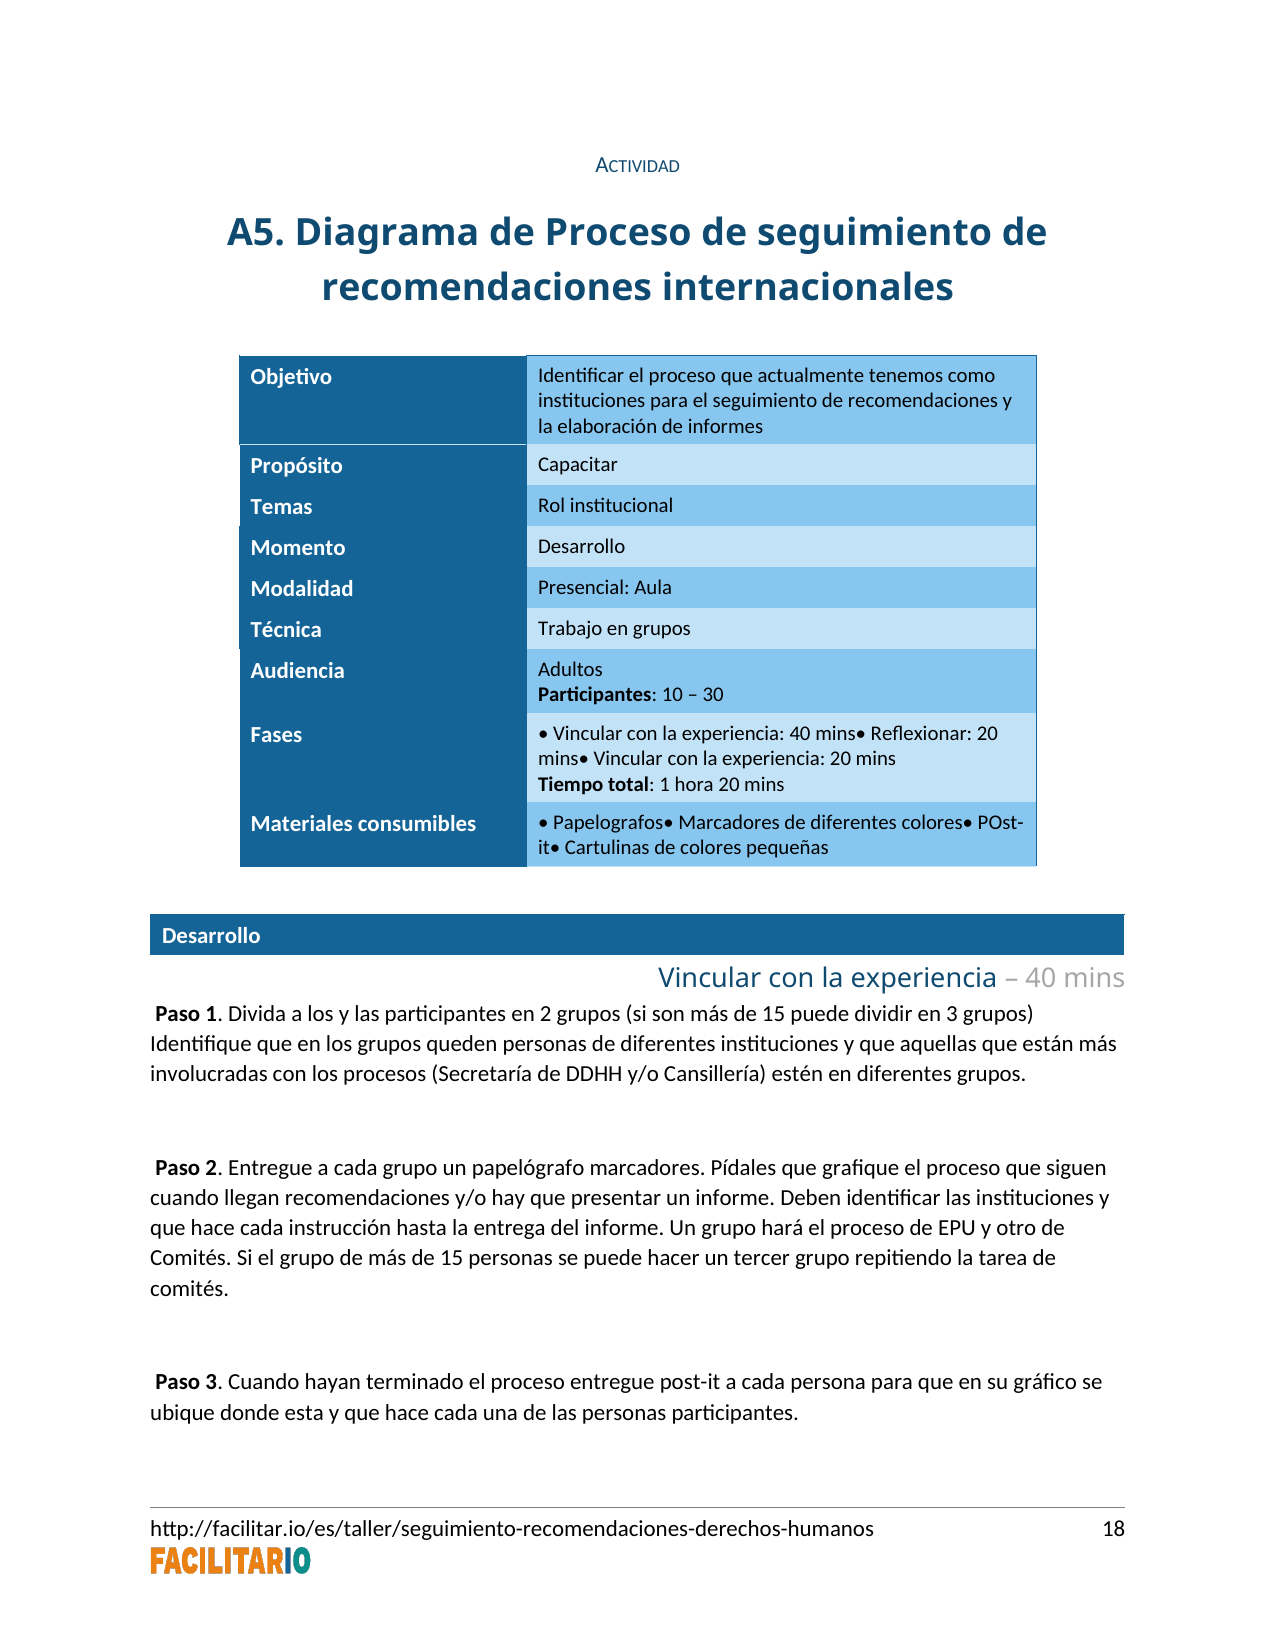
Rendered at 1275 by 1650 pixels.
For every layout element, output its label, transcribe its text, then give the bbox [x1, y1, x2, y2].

text Actividad [150, 150, 1125, 178]
table_cell Temas [240, 486, 526, 526]
table_cell Modalidad [240, 568, 526, 608]
table_cell Audiencia [240, 650, 526, 713]
table_cell Presencial: Aula [527, 567, 1036, 608]
table_cell Propósito [240, 446, 526, 485]
table_header Identificar el proceso que actualmente tenemos como instituciones para el seguimiento de recomendaciones y la elaboración de informes [527, 356, 1036, 444]
text Paso 3. Cuando hayan terminado el proceso entregue post-it a cada persona para que en su gráfico se ubique donde esta y que hace cada una de las personas participantes. [150, 1367, 1125, 1426]
table_cell Desarrollo [527, 526, 1036, 567]
table_cell Técnica [240, 609, 526, 649]
table_cell Fases [240, 714, 526, 802]
table_cell • Vincular con la experiencia: 40 mins Tiempo total: 1 hora 20 mins [527, 713, 1036, 802]
table_cell Capacitar [527, 445, 1036, 485]
table_cell Materiales consumibles [240, 803, 526, 866]
table_cell • Papelografos [527, 802, 1036, 866]
text Paso 1. Divida a los y las participantes en 2 grupos (si son más de 15 puede dividir en 3 grupos) Identifique que en los grupos queden personas de diferentes instituciones y que aquellas que están más involucradas con los procesos (Secretaría de DDHH y/o Cansillería) estén en diferentes grupos. [150, 999, 1125, 1087]
picture [145, 1544, 315, 1576]
table_cell Momento [240, 528, 526, 567]
table_header Objetivo [240, 356, 526, 444]
table_cell Trabajo en grupos [527, 608, 1036, 649]
text Paso 2. Entregue a cada grupo un papelógrafo marcadores. Pídales que grafique el proceso que siguen cuando llegan recomendaciones y/o hay que presentar un informe. Deben identificar las instituciones y que hace cada instrucción hasta la entrega del informe. Un grupo hará el proceso de EPU y otro de Comités. Si el grupo de más de 15 personas se puede hacer un tercer grupo repitiendo la tarea de comités. [150, 1153, 1125, 1302]
subtitle A5. Diagrama de Proceso de seguimiento de recomendaciones internacionales [150, 205, 1125, 311]
table_header Desarrollo [151, 915, 1124, 955]
subtitle Vincular con la experiencia – 40 mins [150, 959, 1125, 996]
table_cell Adultos Participantes: 10 – 30 [527, 649, 1036, 713]
table_cell Rol institucional [527, 485, 1036, 526]
